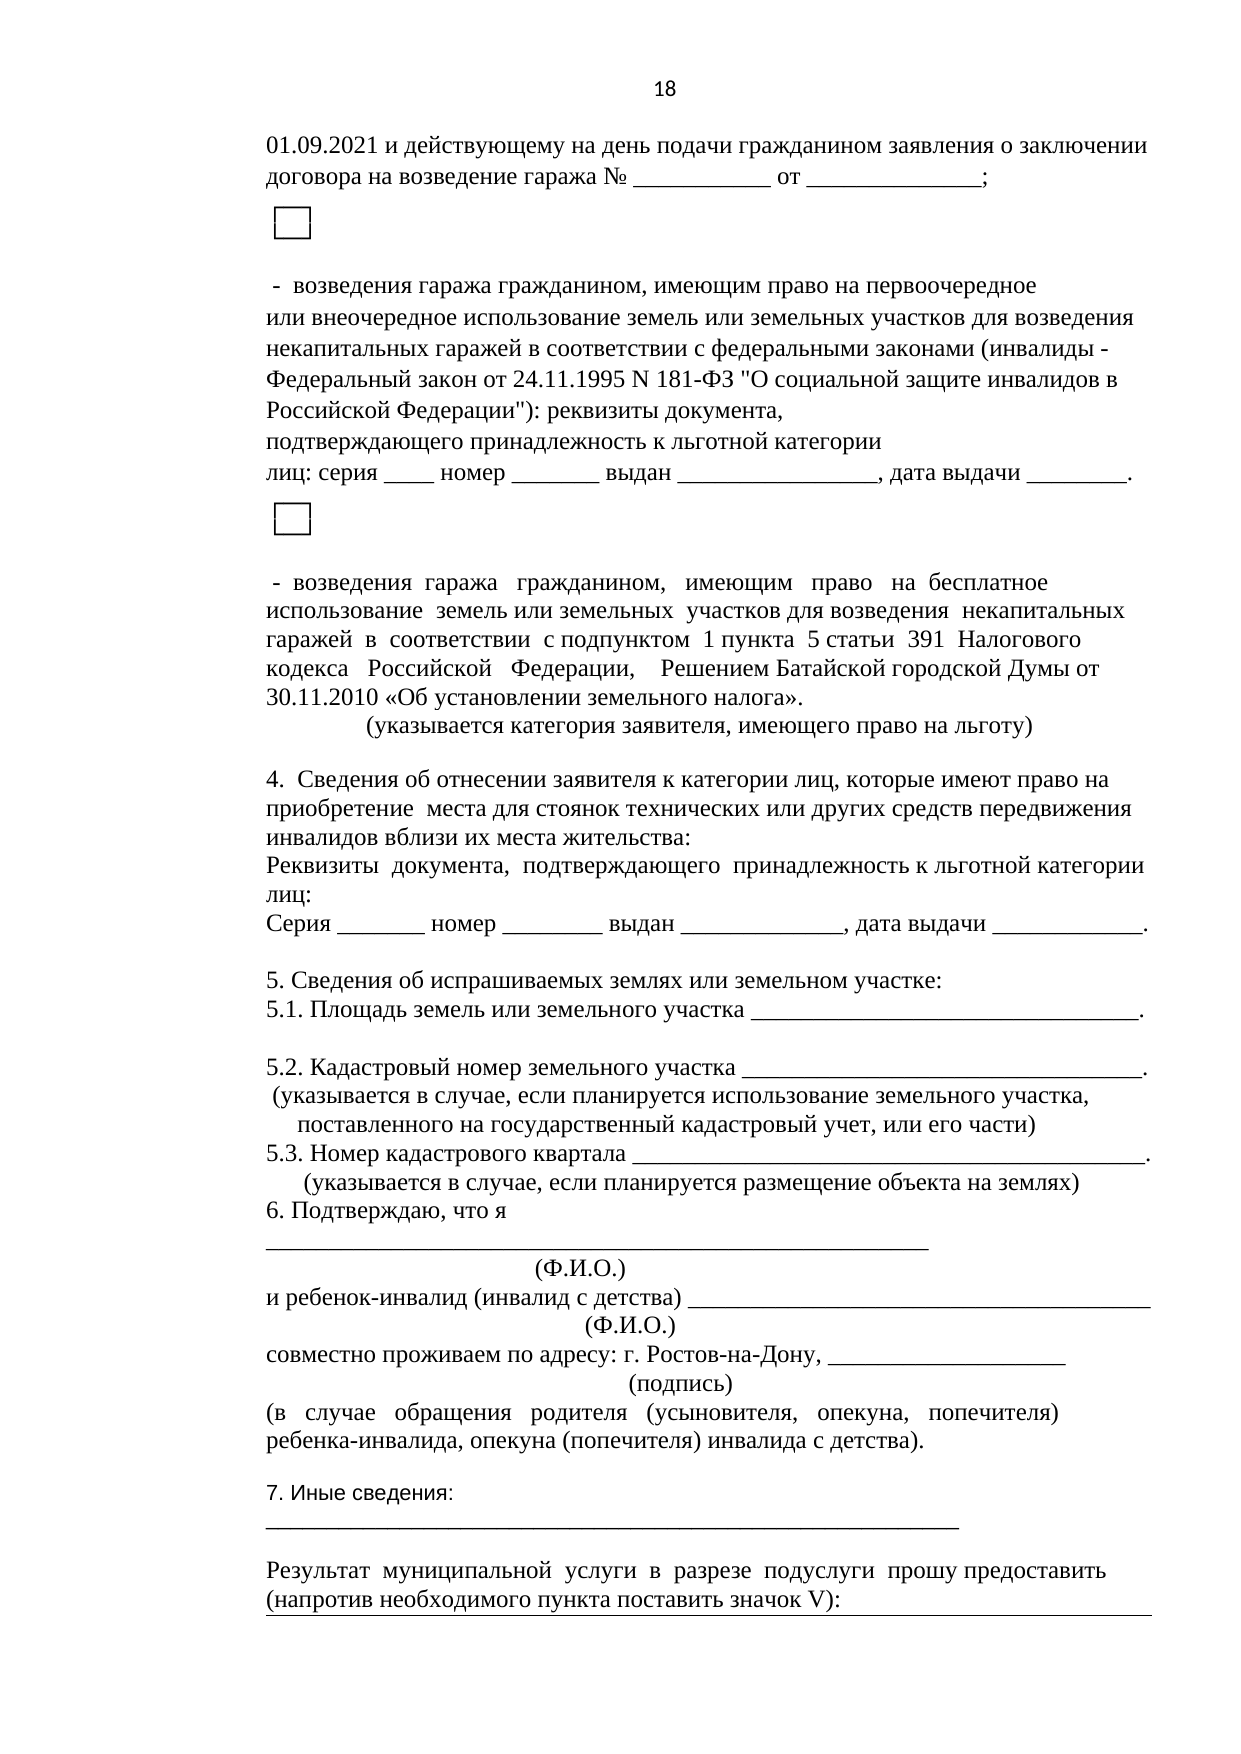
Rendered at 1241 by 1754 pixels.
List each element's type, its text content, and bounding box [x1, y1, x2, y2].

text - возведения гаража гражданином, имеющим право на первоочередное или внеочередное использование земель или земельных участков для возведения некапитальных гаражей в соответствии с федеральными законами (инвалиды - Федеральный закон от 24.11.1995 N 181-ФЗ "О социальной защите инвалидов в Российской Федерации"): реквизиты документа, подтверждающего принадлежность к льготной категории лиц: серия ____ номер _______ выдан ________________, дата выдачи ________. ┌─┐ └─┘ [266, 271, 1152, 548]
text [266, 130, 1152, 252]
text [266, 567, 1152, 1615]
